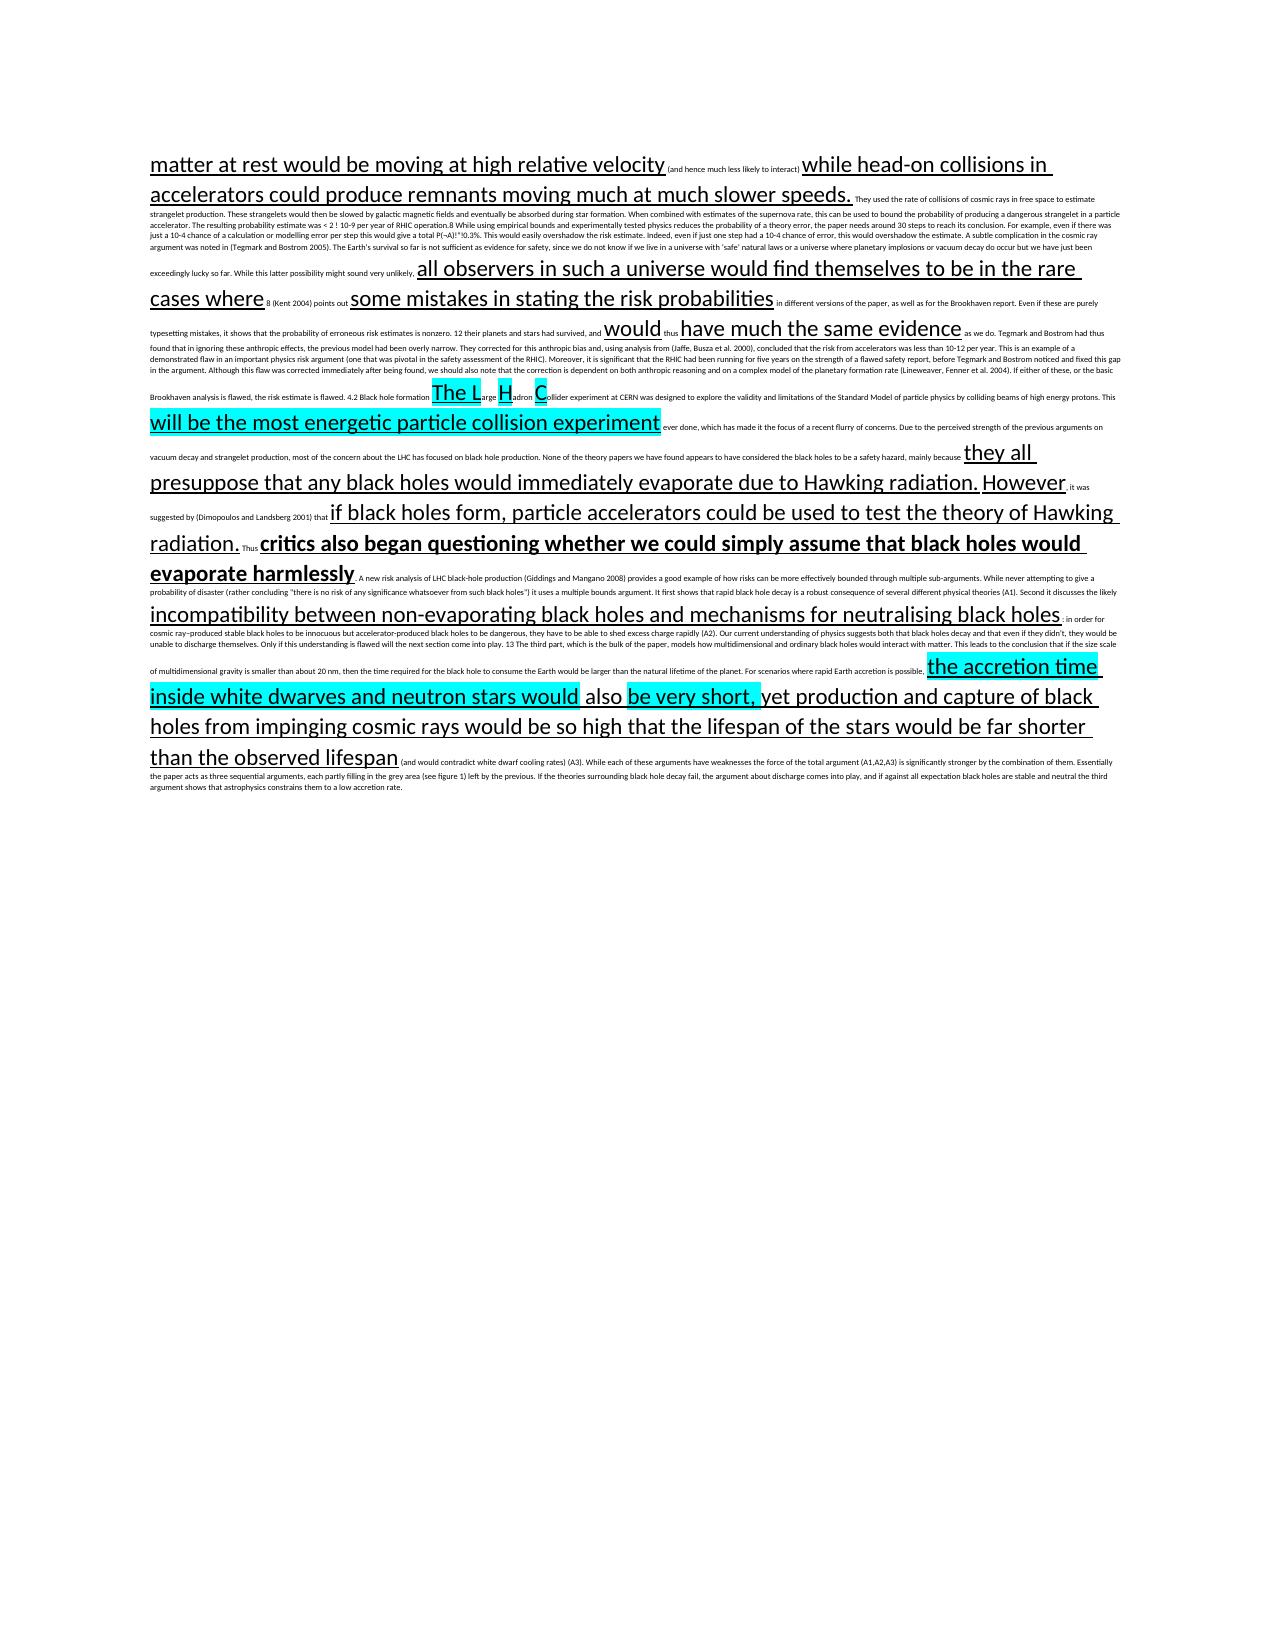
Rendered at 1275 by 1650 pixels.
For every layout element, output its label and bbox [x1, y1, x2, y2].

text [150, 150, 1125, 793]
